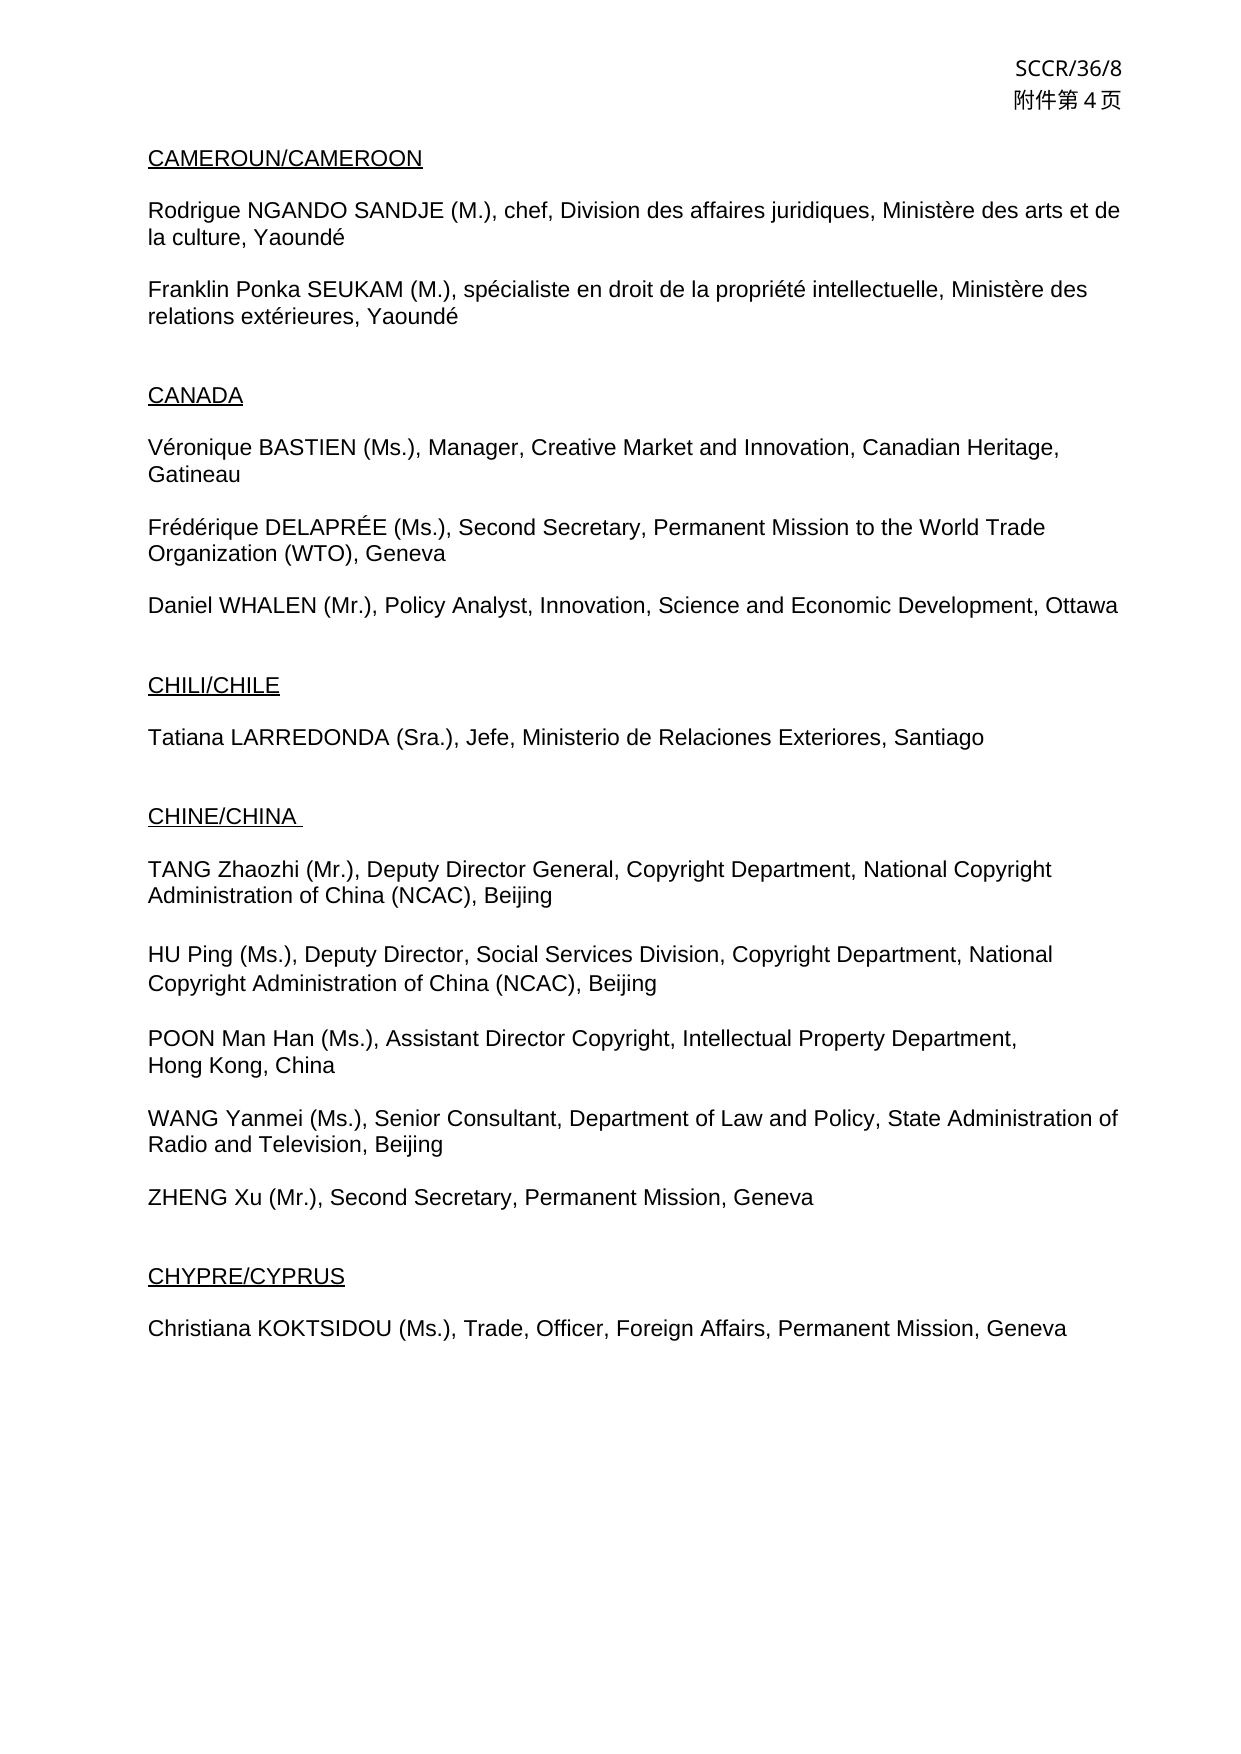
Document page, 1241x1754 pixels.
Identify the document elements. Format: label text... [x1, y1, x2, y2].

text TANG Zhaozhi (Mr.), Deputy Director General, Copyright Department, National Copyright Administration of China (NCAC), Beijing [148, 856, 1122, 909]
text Rodrigue NGANDO SANDJE (M.), chef, Division des affaires juridiques, Ministère des arts et de la culture, Yaoundé [148, 197, 1122, 250]
text CHYPRE/CYPRUS [148, 1263, 1122, 1289]
text CANADA [148, 382, 1122, 408]
text CHINE/CHINA [148, 803, 1122, 830]
text CAMEROUN/CAMEROON [148, 144, 1122, 171]
text HU Ping (Ms.), Deputy Director, Social Services Division, Copyright Department, National Copyright Administration of China (NCAC), Beijing [148, 938, 1122, 996]
text Franklin Ponka SEUKAM (M.), spécialiste en droit de la propriété intellectuelle, Ministère des relations extérieures, Yaoundé [148, 276, 1122, 329]
text Frédérique DELAPRÉE (Ms.), Second Secretary, Permanent Mission to the World Trade Organization (WTO), Geneva [148, 513, 1122, 566]
text POON Man Han (Ms.), Assistant Director Copyright, Intellectual Property Department, [148, 1025, 1122, 1052]
text Daniel WHALEN (Mr.), Policy Analyst, Innovation, Science and Economic Development, Ottawa [148, 592, 1122, 619]
text CHILI/CHILE [148, 672, 1122, 698]
text ZHENG Xu (Mr.), Second Secretary, Permanent Mission, Geneva [148, 1183, 1122, 1210]
text Véronique BASTIEN (Ms.), Manager, Creative Market and Innovation, Canadian Heritage, [148, 434, 1122, 461]
text Hong Kong, China [148, 1052, 1122, 1078]
text Tatiana LARREDONDA (Sra.), Jefe, Ministerio de Relaciones Exteriores, Santiago [148, 724, 1122, 751]
text Christiana KOKTSIDOU (Ms.), Trade, Officer, Foreign Affairs, Permanent Mission, Geneva [148, 1315, 1122, 1342]
text WANG Yanmei (Ms.), Senior Consultant, Department of Law and Policy, State Administration of Radio and Television, Beijing [148, 1104, 1122, 1157]
text Gatineau [148, 461, 1122, 487]
